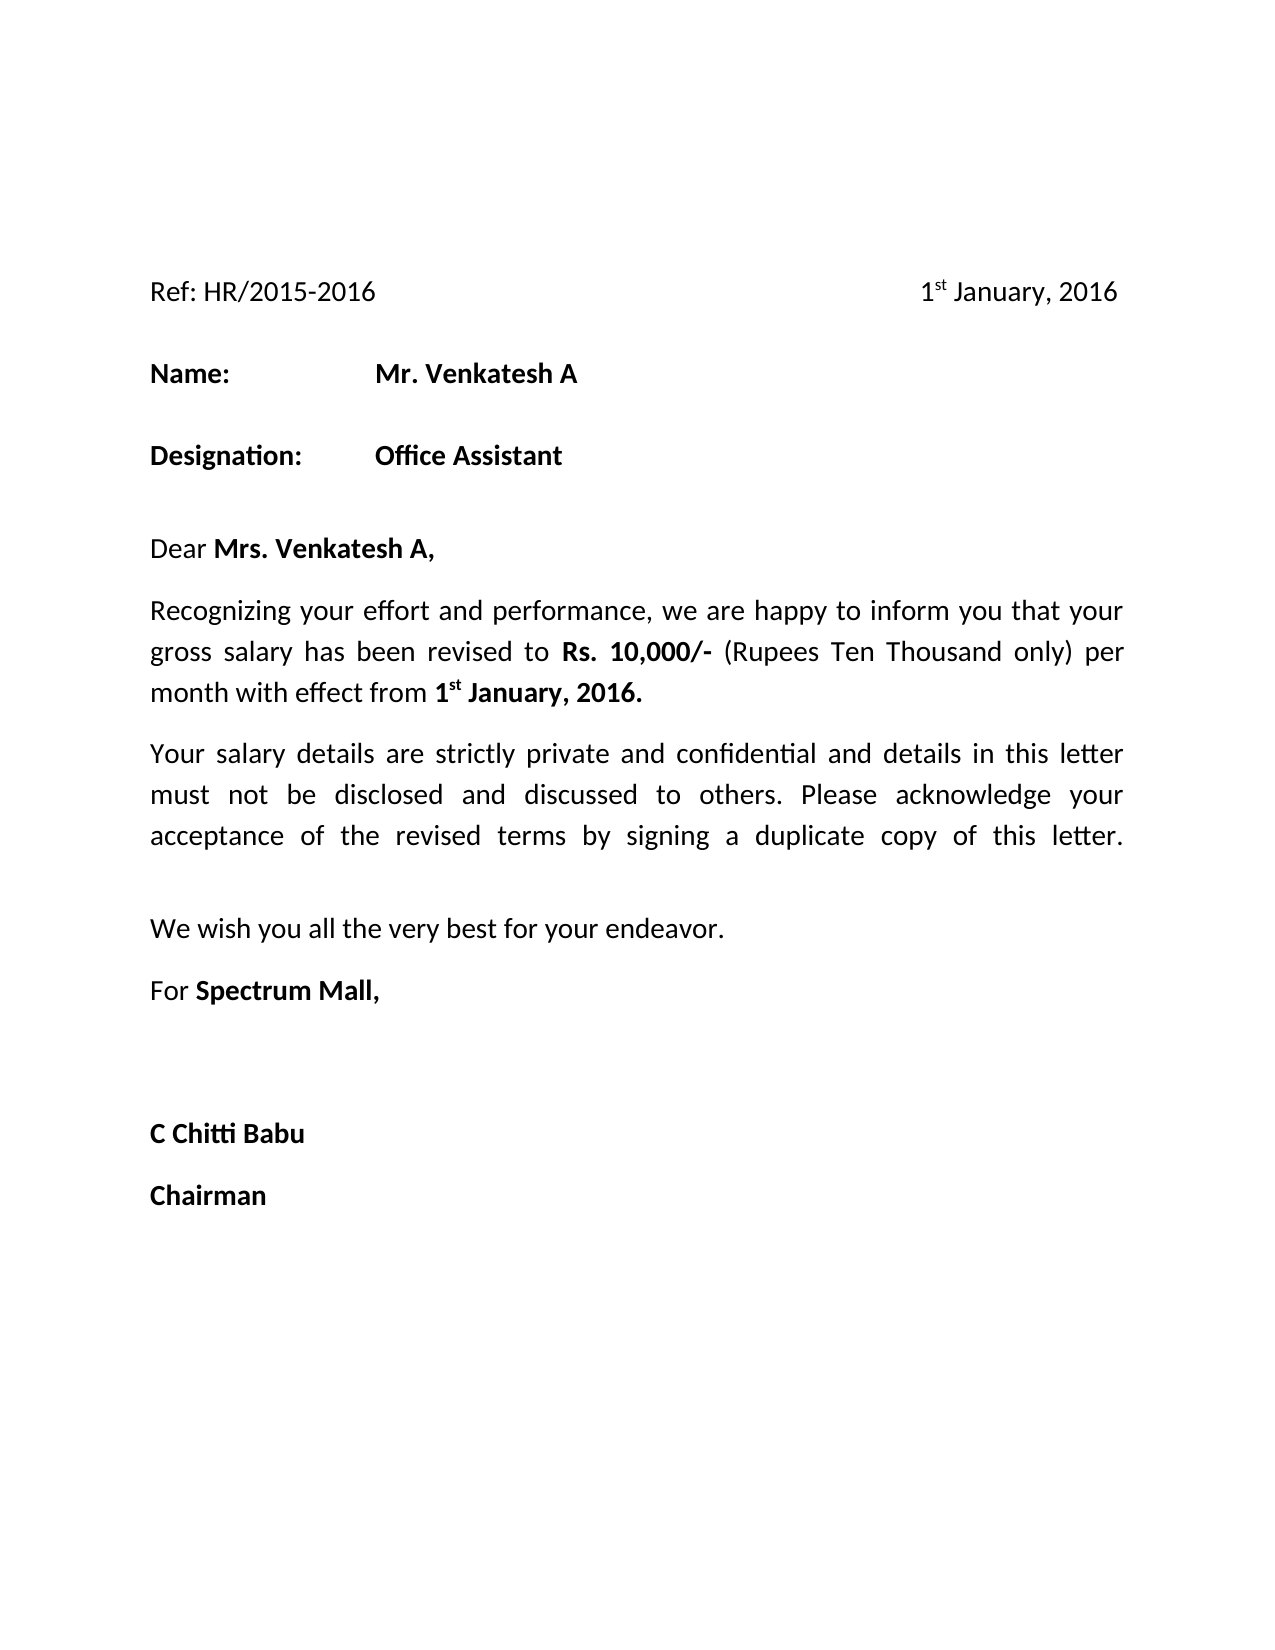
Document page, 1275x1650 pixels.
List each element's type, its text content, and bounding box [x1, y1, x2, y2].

text Chairman [150, 1177, 1125, 1213]
text Recognizing your effort and performance, we are happy to inform you that your gross salary has been revised to Rs. 10,000/- (Rupees Ten Thousand only) per month with effect from 1st January, 2016. [150, 592, 1125, 709]
text Ref: HR/2015-2016 1st January, 2016 Name: Mr. Venkatesh A Designation: Office Assistant [150, 273, 1125, 505]
text For Spectrum Mall, [150, 972, 1125, 1008]
text Your salary details are strictly private and confidential and details in this letter must not be disclosed and discussed to others. Please acknowledge your acceptance of the revised terms by signing a duplicate copy of this letter. [150, 736, 1125, 885]
text Dear Mrs. Venkatesh A, [150, 530, 1125, 566]
text We wish you all the very best for your endeavor. [150, 910, 1125, 946]
text C Chitti Babu [150, 1116, 1125, 1151]
